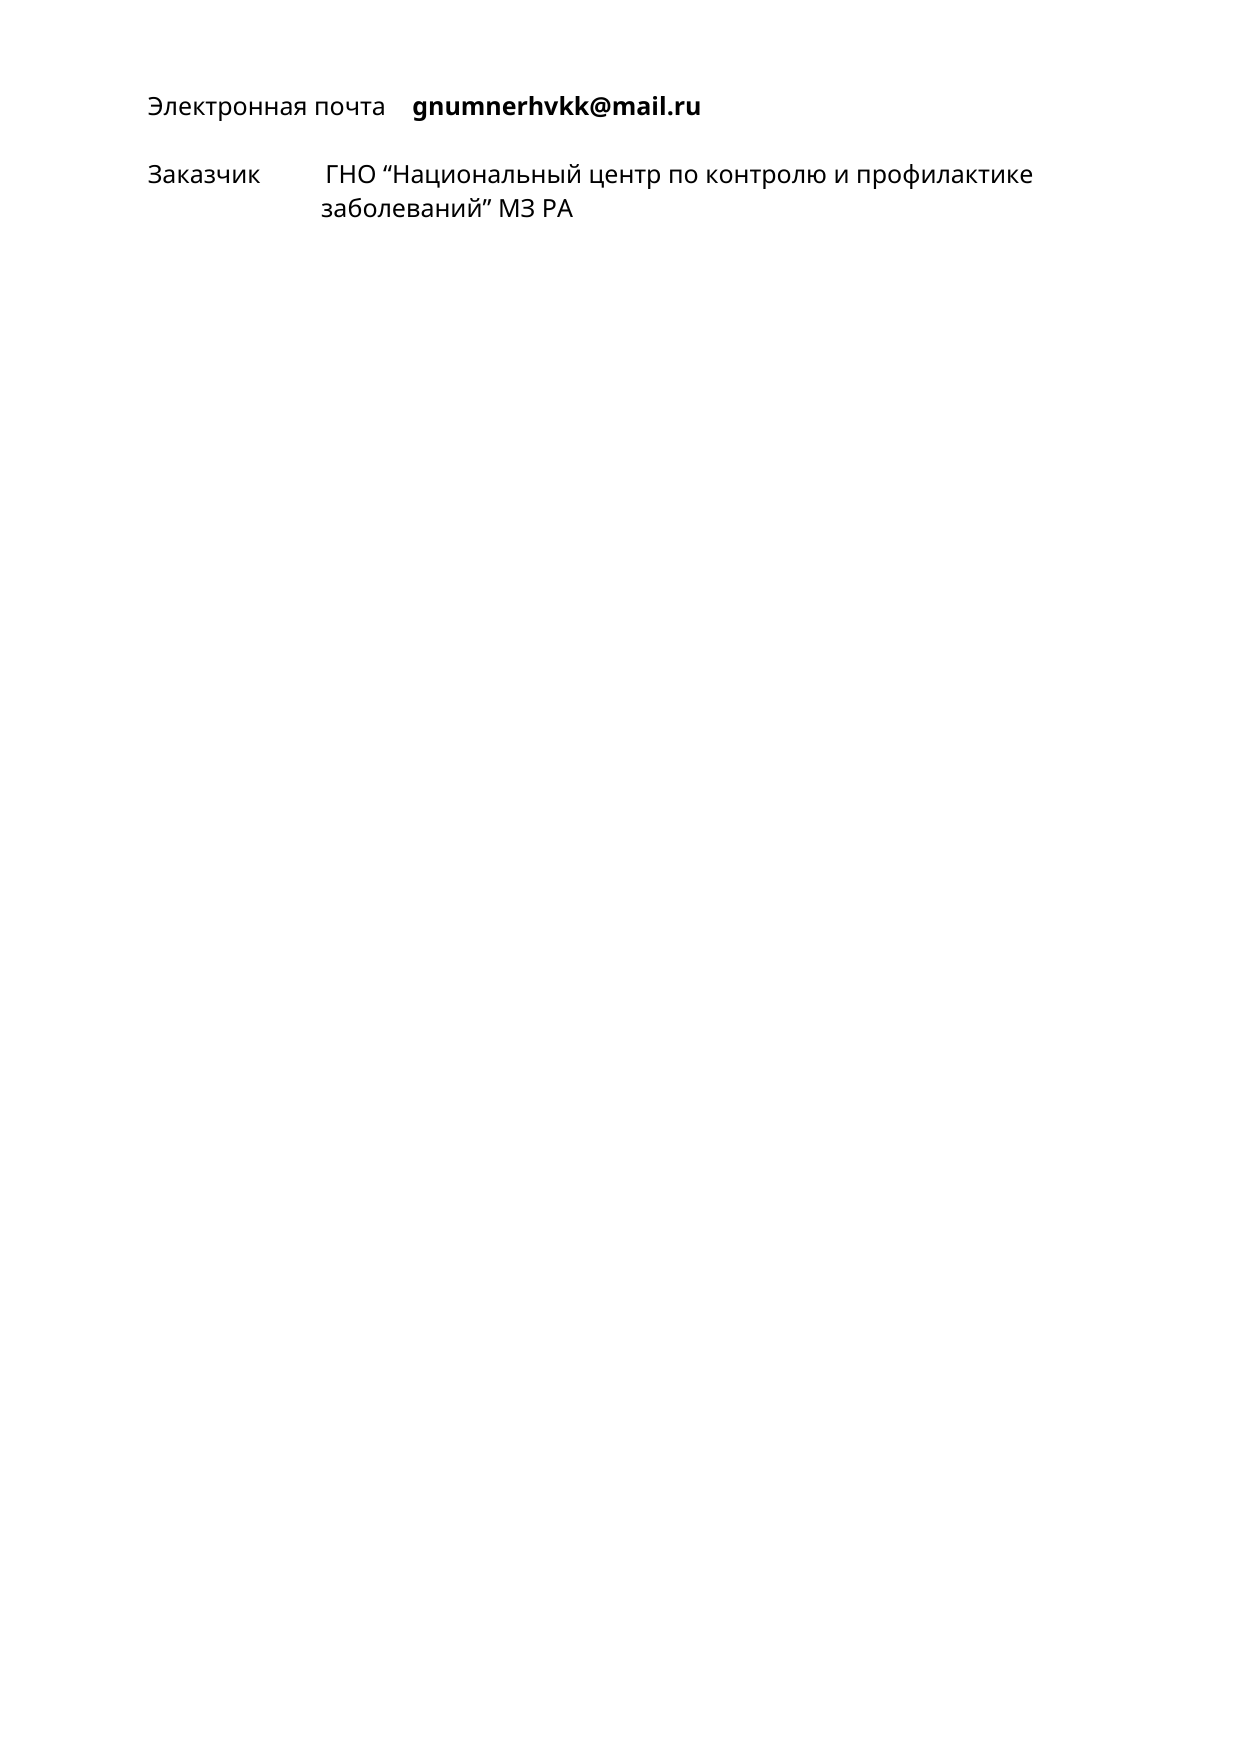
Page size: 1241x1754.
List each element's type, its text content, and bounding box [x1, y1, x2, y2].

text Электронная почта gnumnerhvkk@mail.ru [148, 89, 1092, 123]
text заболеваний” МЗ РА [295, 191, 1092, 225]
text Заказчик ГНО “Национальный центр по контролю и профилактике [148, 157, 1092, 191]
